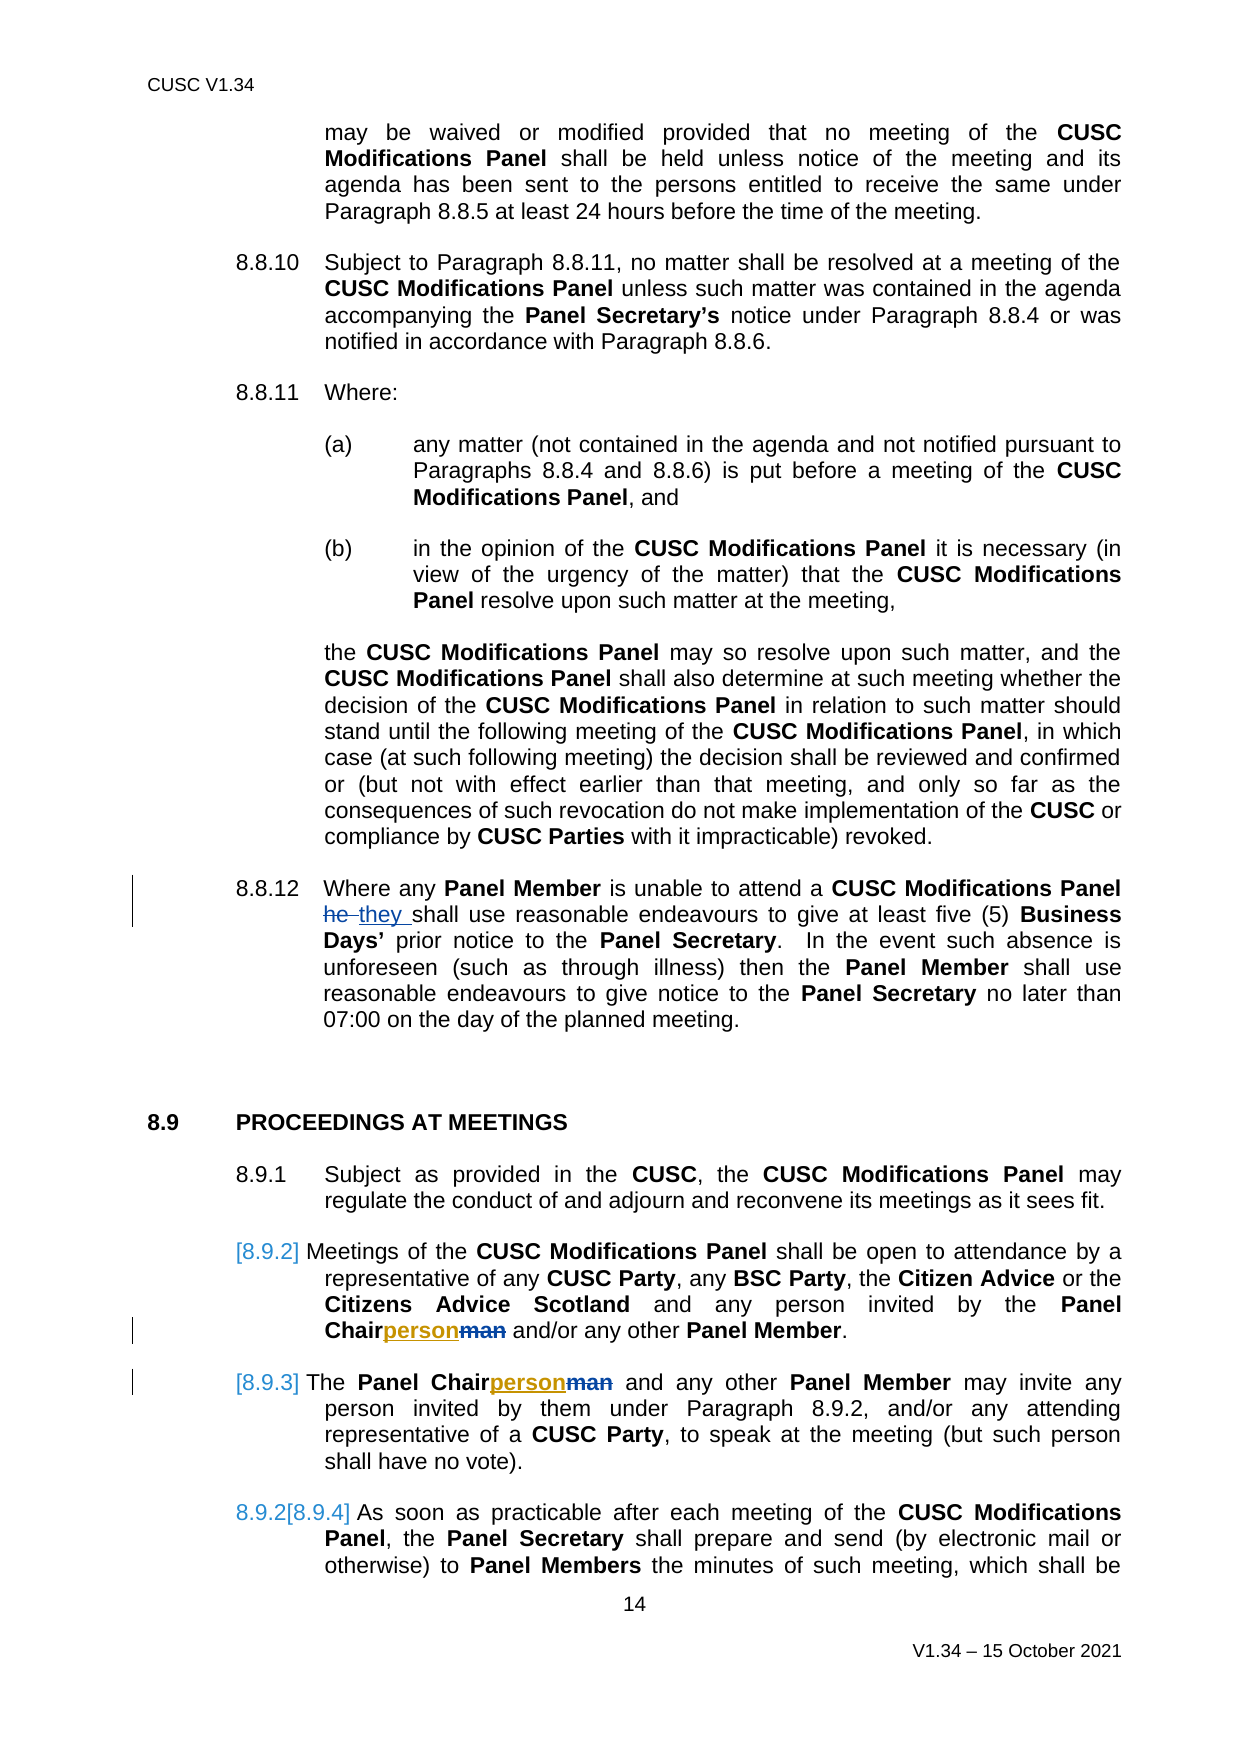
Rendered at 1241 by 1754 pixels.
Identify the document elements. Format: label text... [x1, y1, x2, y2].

subtitle Meetings of the CUSC Modifications Panel shall be open to attendance by a representative of any CUSC Party, any BSC Party, the Citizen Advice or the Citizens Advice Scotland and any person invited by the Panel Chair and/or any other Panel Member. [236, 1238, 1122, 1344]
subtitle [236, 118, 1122, 224]
subtitle Subject to Paragraph 8.8.11, no matter shall be resolved at a meeting of the CUSC Modifications Panel unless such matter was contained in the agenda accompanying the Panel Secretary’s notice under Paragraph 8.8.4 or was notified in accordance with Paragraph 8.8.6. [236, 249, 1122, 354]
text 8.8.12 Where any Panel Member is unable to attend a CUSC Modifications Panel shall use reasonable endeavours to give at least five (5) Business Days’ prior notice to the Panel Secretary. In the event such absence is unforeseen (such as through illness) then the Panel Member shall use reasonable endeavours to give notice to the Panel Secretary no later than 07:00 on the day of the planned meeting. [236, 875, 1122, 1033]
subtitle any matter (not contained in the agenda and not notified pursuant to Paragraphs 8.8.4 and 8.8.6) is put before a meeting of the CUSC Modifications Panel, and [324, 431, 1122, 510]
subtitle PROCEEDINGS AT MEETINGS [147, 1109, 1122, 1136]
text the CUSC Modifications Panel may so resolve upon such matter, and the CUSC Modifications Panel shall also determine at such meeting whether the decision of the CUSC Modifications Panel in relation to such matter should stand until the following meeting of the CUSC Modifications Panel, in which case (at such following meeting) the decision shall be reviewed and confirmed or (but not with effect earlier than that meeting, and only so far as the consequences of such revocation do not make implementation of the CUSC or compliance by CUSC Parties with it impracticable) revoked. [324, 639, 1122, 850]
subtitle Where: [236, 379, 1122, 406]
subtitle in the opinion of the CUSC Modifications Panel it is necessary (in view of the urgency of the matter) that the CUSC Modifications Panel resolve upon such matter at the meeting, [324, 535, 1122, 614]
subtitle The Panel Chair and any other Panel Member may invite any person invited by them under Paragraph 8.9.2, and/or any attending representative of a CUSC Party, to speak at the meeting (but such person shall have no vote). [236, 1369, 1122, 1474]
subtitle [236, 1499, 1122, 1578]
subtitle Subject as provided in the CUSC, the CUSC Modifications Panel may regulate the conduct of and adjourn and reconvene its meetings as it sees fit. [236, 1161, 1122, 1213]
